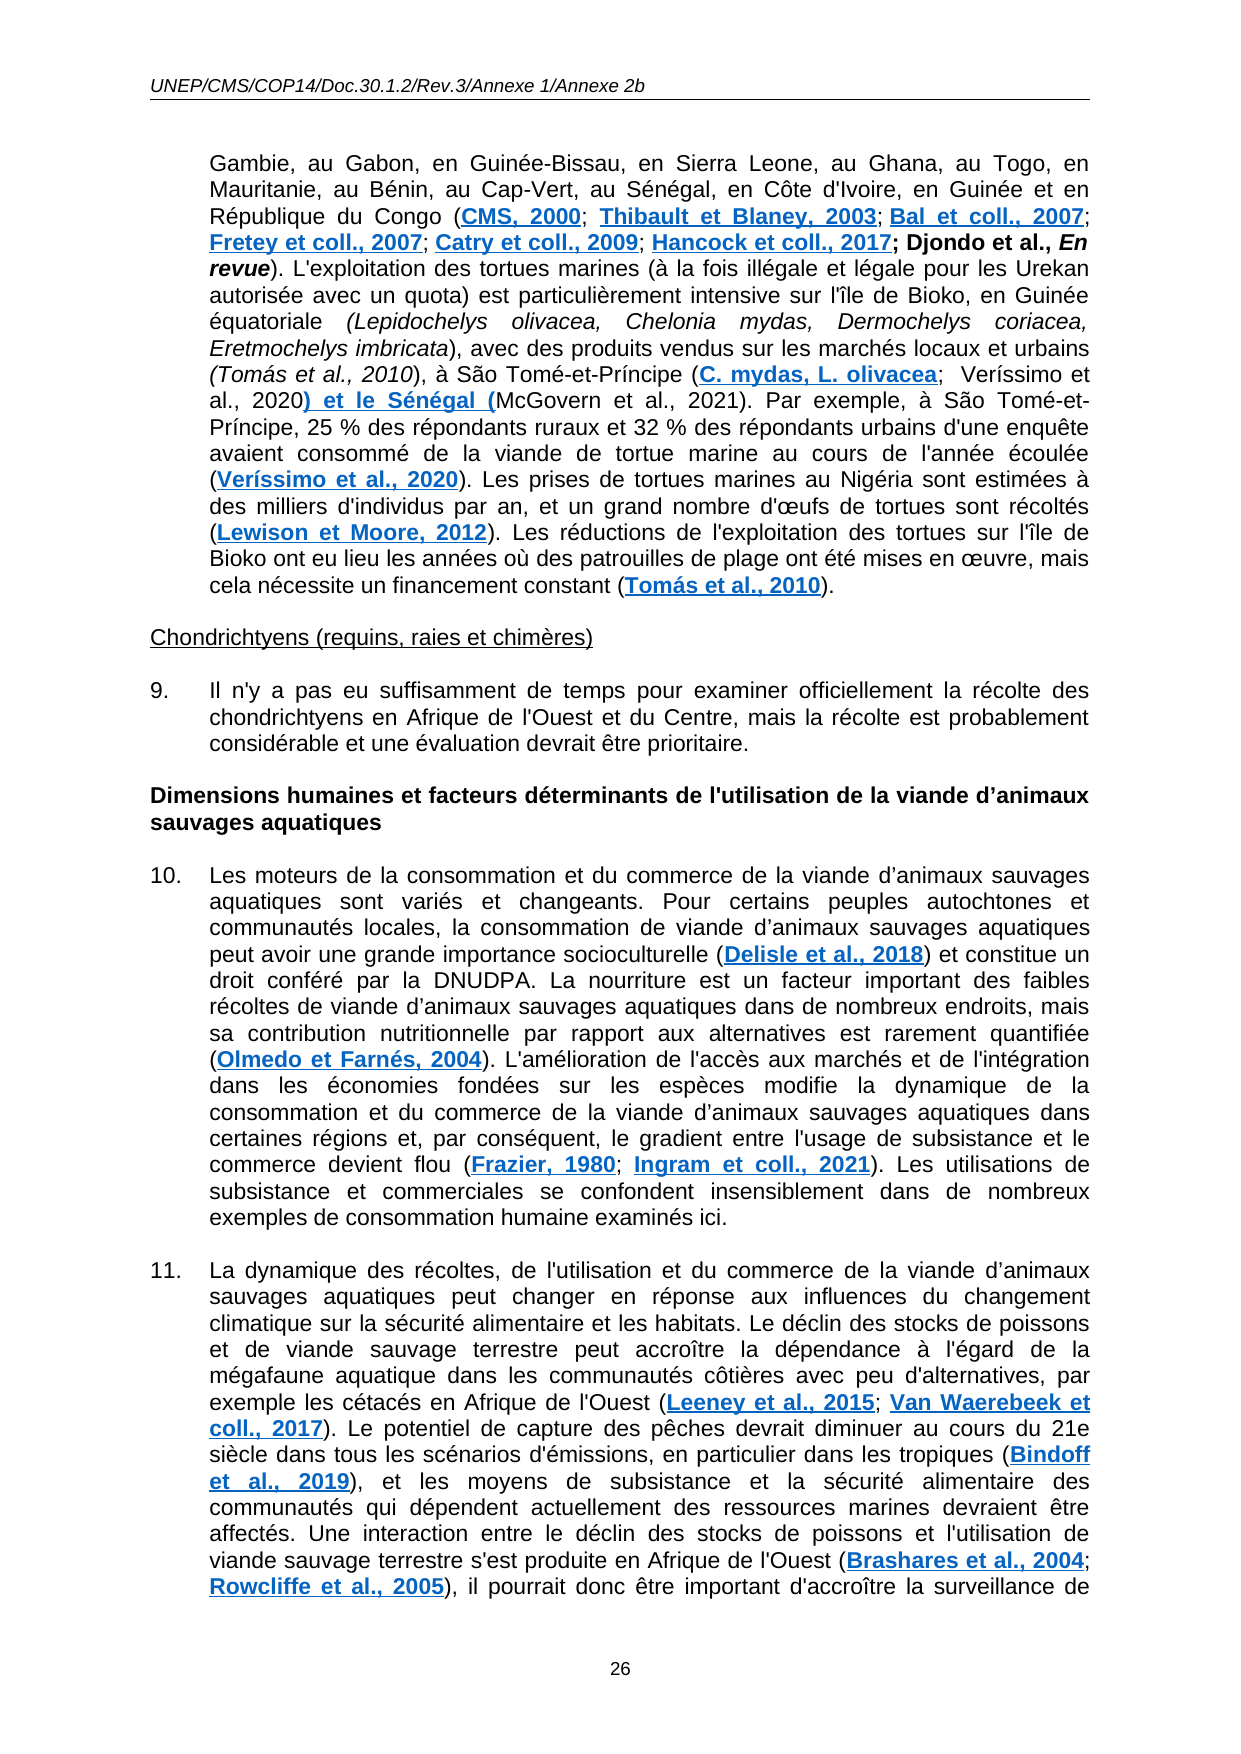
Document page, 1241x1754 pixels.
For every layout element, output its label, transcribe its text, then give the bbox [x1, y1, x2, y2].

text Dimensions humaines et facteurs déterminants de l'utilisation de la viande d’animaux sauvages aquatiques [150, 782, 1090, 835]
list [150, 150, 1090, 598]
list Les moteurs de la consommation et du commerce de la viande d’animaux sauvages aquatiques sont variés et changeants. Pour certains peuples autochtones et communautés locales, la consommation de viande d’animaux sauvages aquatiques peut avoir une grande importance socioculturelle (Delisle et al., 2018) et constitue un droit conféré par la DNUDPA. La nourriture est un facteur important des faibles récoltes de viande d’animaux sauvages aquatiques dans de nombreux endroits, mais sa contribution nutritionnelle par rapport aux alternatives est rarement quantifiée (Olmedo et Farnés, 2004). L'amélioration de l'accès aux marchés et de l'intégration dans les économies fondées sur les espèces modifie la dynamique de la consommation et du commerce de la viande d’animaux sauvages aquatiques dans certaines régions et, par conséquent, le gradient entre l'usage de subsistance et le commerce devient flou (Frazier, 1980; Ingram et coll., 2021). Les utilisations de subsistance et commerciales se confondent insensiblement dans de nombreux exemples de consommation humaine examinés ici. [150, 862, 1090, 1231]
list Il n'y a pas eu suffisamment de temps pour examiner officiellement la récolte des chondrichtyens en Afrique de l'Ouest et du Centre, mais la récolte est probablement considérable et une évaluation devrait être prioritaire. [150, 677, 1090, 756]
text Chondrichtyens (requins, raies et chimères) [150, 624, 1090, 651]
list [150, 1257, 1090, 1599]
